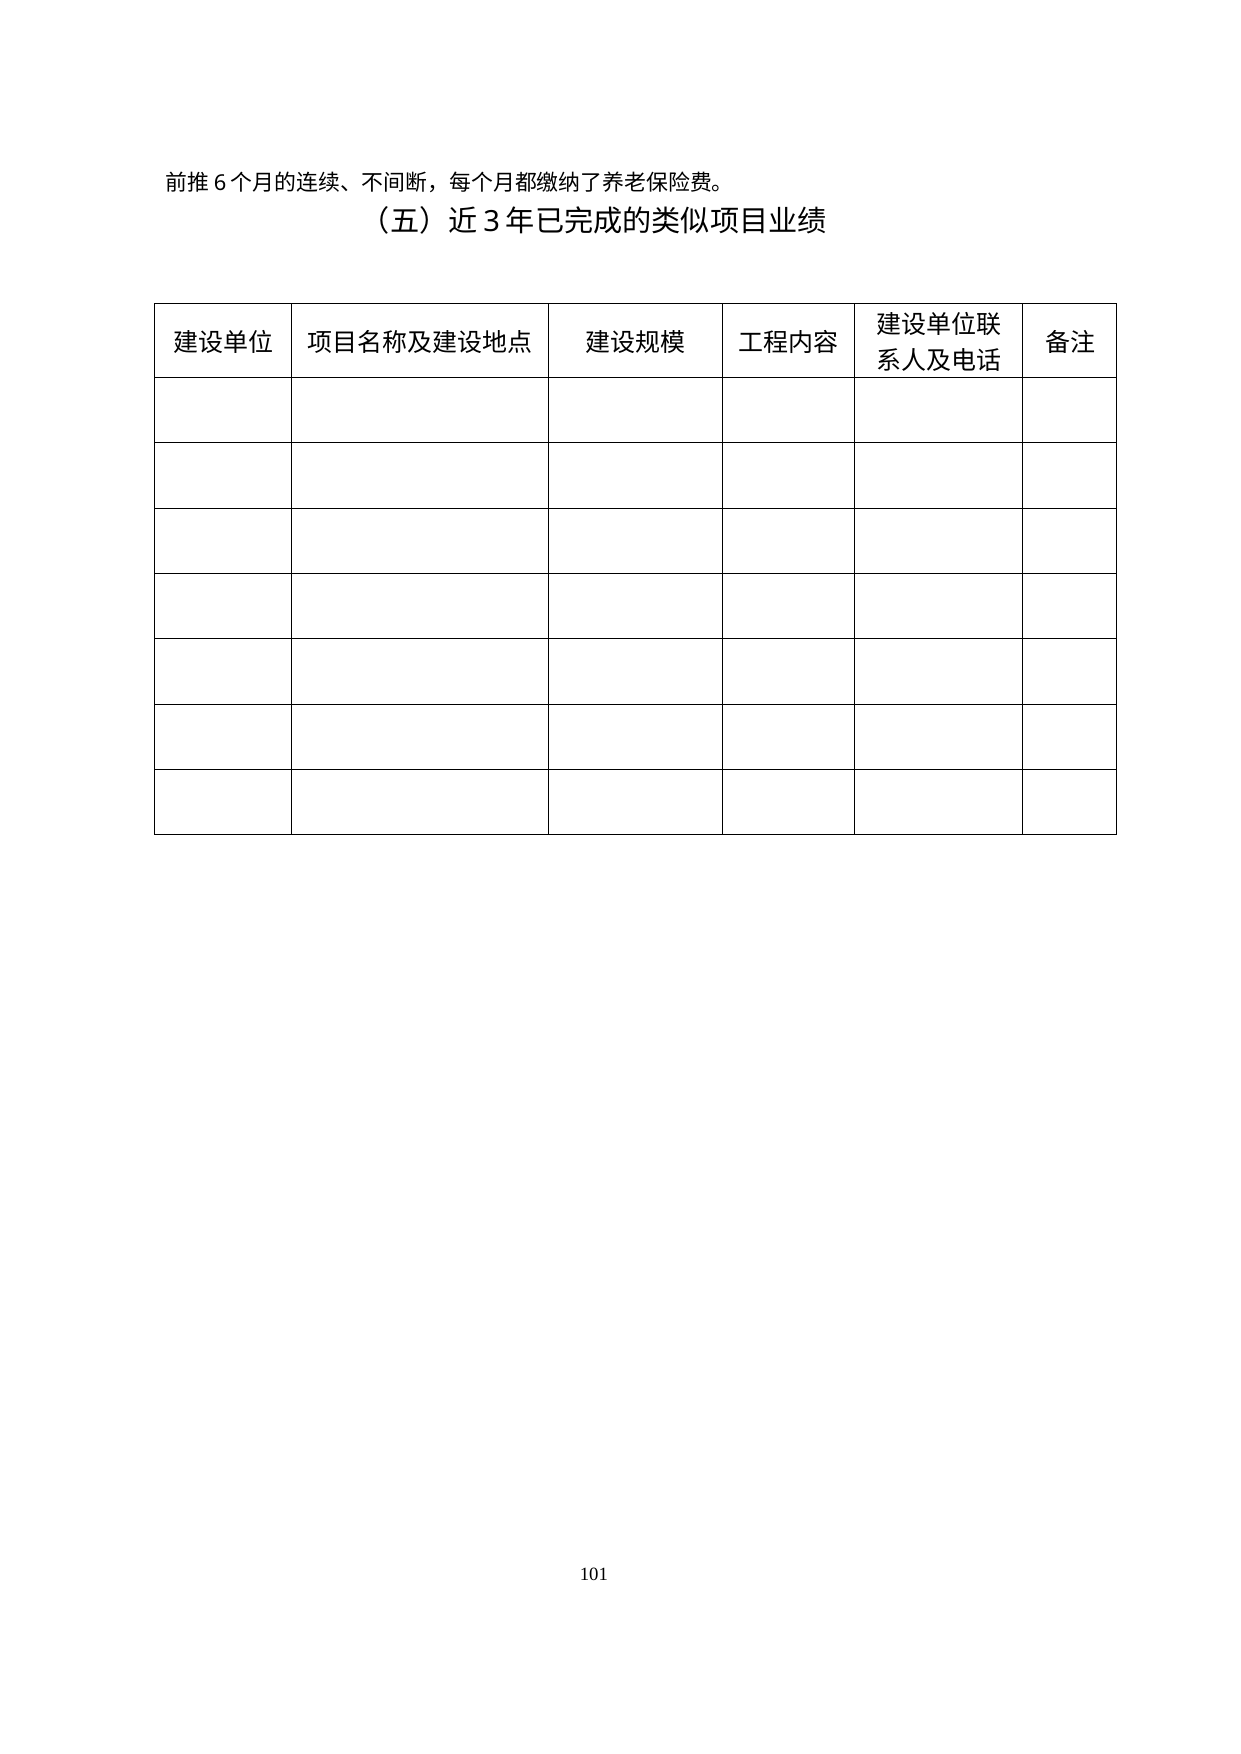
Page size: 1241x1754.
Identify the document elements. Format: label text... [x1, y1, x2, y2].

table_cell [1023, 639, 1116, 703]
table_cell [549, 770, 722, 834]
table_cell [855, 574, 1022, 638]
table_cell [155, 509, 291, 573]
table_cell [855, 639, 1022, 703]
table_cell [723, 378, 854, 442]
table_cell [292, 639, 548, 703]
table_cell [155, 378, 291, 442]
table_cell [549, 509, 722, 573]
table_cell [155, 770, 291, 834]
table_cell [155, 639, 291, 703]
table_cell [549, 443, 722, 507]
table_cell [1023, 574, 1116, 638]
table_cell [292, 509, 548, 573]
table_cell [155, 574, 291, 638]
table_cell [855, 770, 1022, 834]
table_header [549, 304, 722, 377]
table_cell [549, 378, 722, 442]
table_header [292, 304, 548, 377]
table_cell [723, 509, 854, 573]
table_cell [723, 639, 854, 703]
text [165, 165, 1022, 197]
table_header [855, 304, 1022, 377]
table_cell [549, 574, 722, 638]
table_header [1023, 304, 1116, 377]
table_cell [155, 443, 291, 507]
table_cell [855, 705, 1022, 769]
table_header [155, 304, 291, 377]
subtitle （五）近3年已完成的类似项目业绩 [165, 197, 1022, 239]
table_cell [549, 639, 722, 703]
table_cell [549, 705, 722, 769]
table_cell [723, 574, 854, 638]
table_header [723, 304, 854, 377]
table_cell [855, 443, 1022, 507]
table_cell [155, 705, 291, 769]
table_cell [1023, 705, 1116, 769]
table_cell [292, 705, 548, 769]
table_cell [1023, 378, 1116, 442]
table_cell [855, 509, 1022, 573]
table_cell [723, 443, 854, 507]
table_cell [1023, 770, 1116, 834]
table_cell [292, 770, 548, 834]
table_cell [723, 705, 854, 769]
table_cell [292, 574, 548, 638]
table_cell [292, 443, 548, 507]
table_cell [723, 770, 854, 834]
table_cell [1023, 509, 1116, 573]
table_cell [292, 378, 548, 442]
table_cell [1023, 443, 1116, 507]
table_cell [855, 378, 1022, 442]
